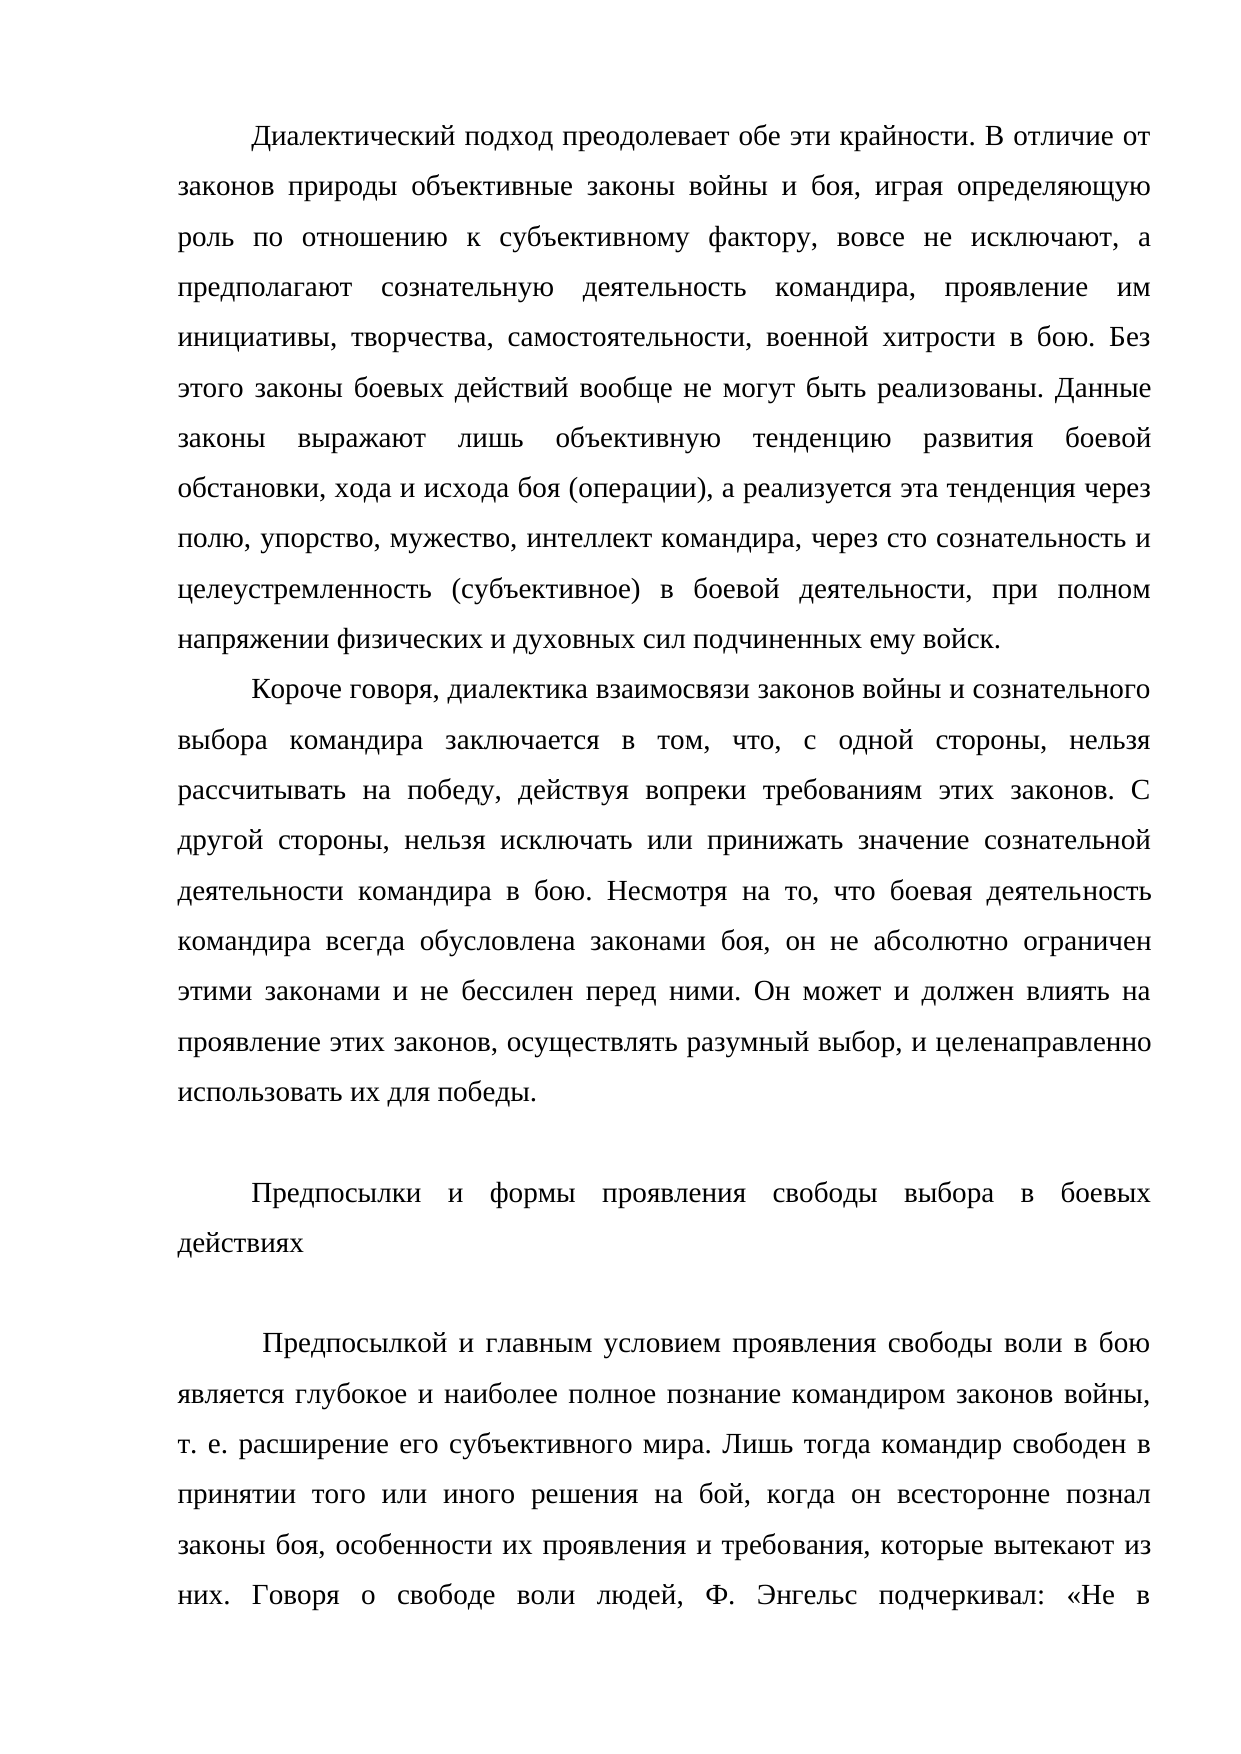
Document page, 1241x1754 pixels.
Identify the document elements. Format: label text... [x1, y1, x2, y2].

text Предпосылки и формы проявления свободы выбора в боевых действиях [177, 1175, 1152, 1258]
text Короче говоря, диалектика взаимосвязи законов войны и сознательного выбора командира заключается в том, что, с одной стороны, нельзя рассчитывать на победу, действуя вопреки требованиям этих законов. С другой стороны, нельзя исключать или принижать значение сознательной деятельности командира в бою. Несмотря на то, что боевая деятельность командира всегда обусловлена законами боя, он не абсолютно ограничен этими законами и не бессилен перед ними. Он может и должен влиять на проявление этих законов, осуществлять разумный выбор, и целенаправленно использовать их для победы. [177, 672, 1152, 1108]
text Диалектический подход преодолевает обе эти крайности. В отличие от законов природы объективные законы войны и боя, играя определяющую роль по отношению к субъективному фактору, вовсе не исключают, а предполагают сознательную деятельность командира, проявление им инициативы, творчества, самостоятельности, военной хитрости в бою. Без этого законы боевых действий вообще не могут быть реализованы. Данные законы выражают лишь объективную тенденцию развития боевой обстановки, хода и исхода боя (операции), а реализуется эта тенденция через полю, упорство, мужество, интеллект командира, через сто сознательность и целеустремленность (субъективное) в боевой деятельности, при полном напряжении физических и духовных сил подчиненных ему войск. [177, 118, 1152, 655]
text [177, 1326, 1152, 1611]
